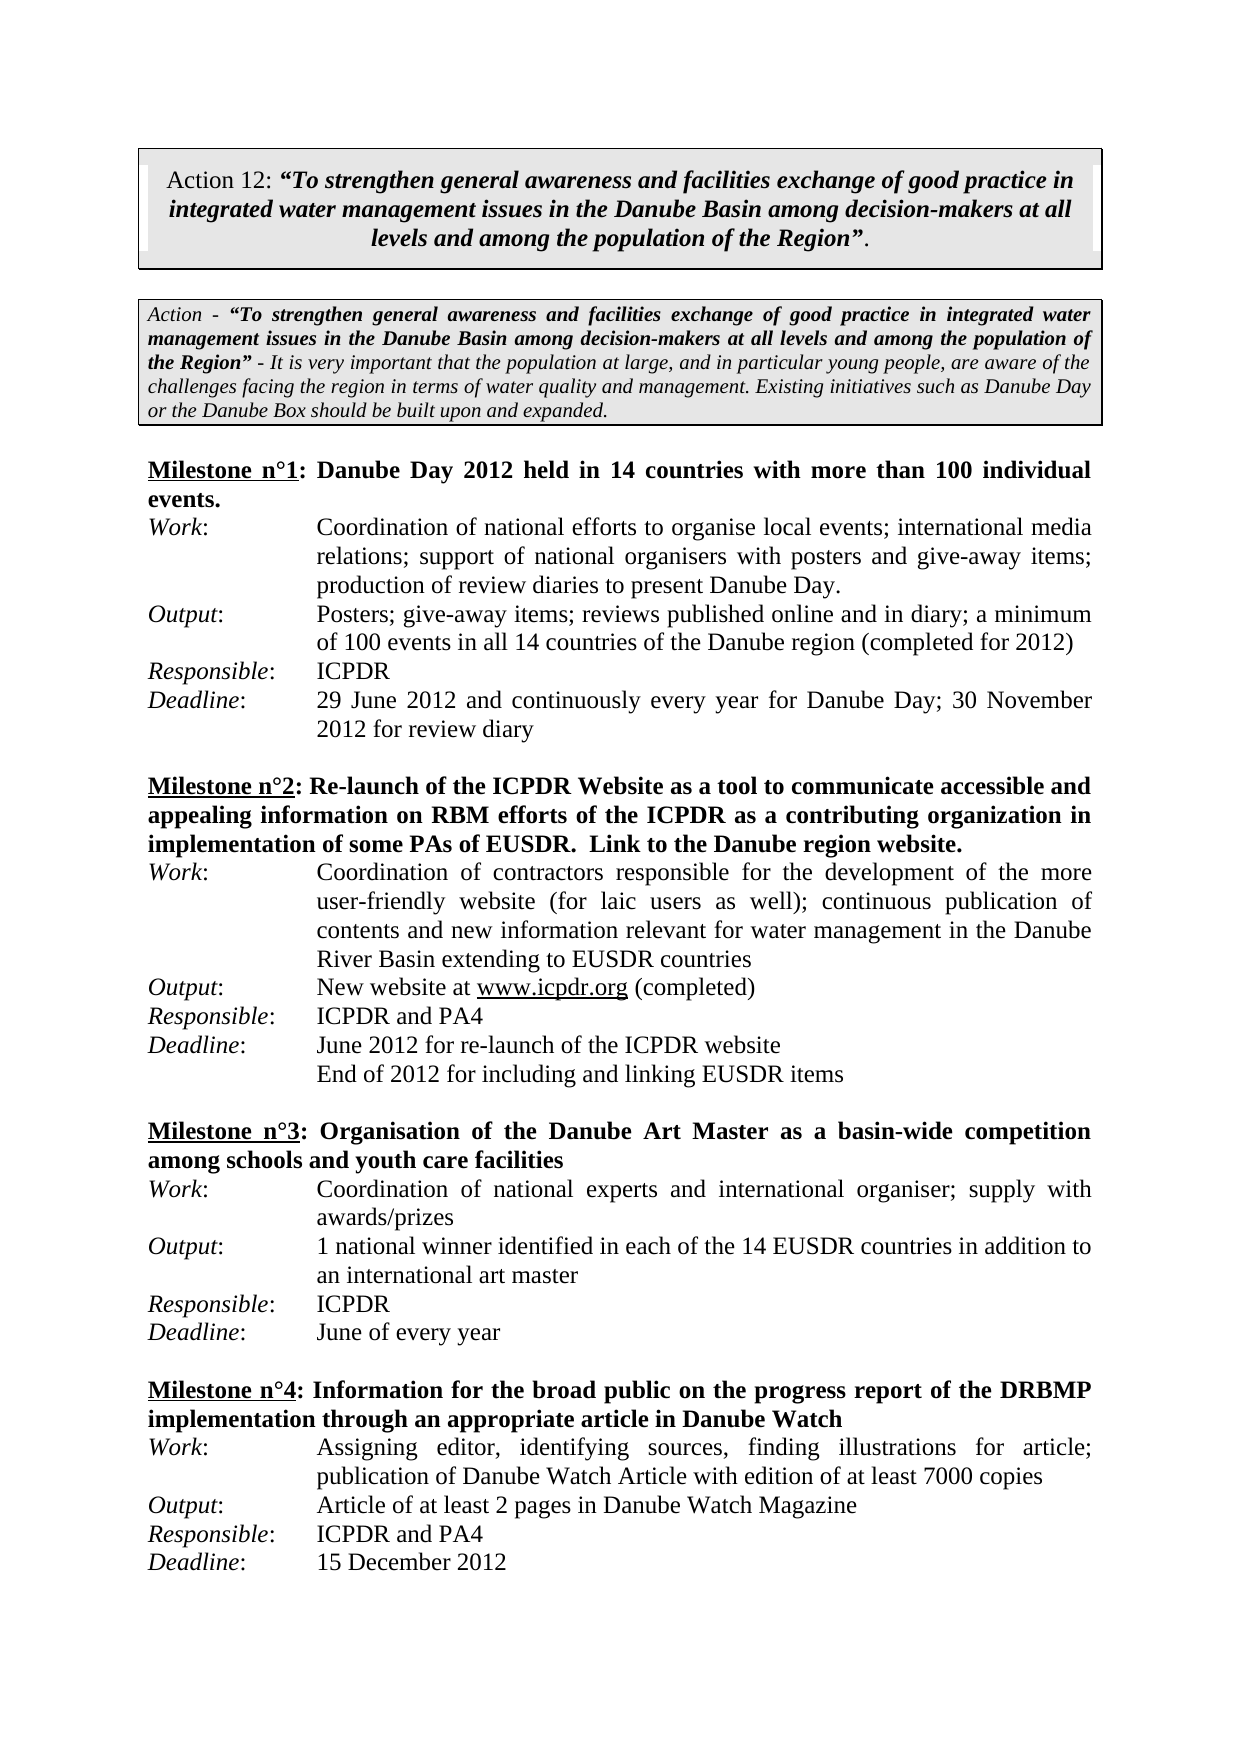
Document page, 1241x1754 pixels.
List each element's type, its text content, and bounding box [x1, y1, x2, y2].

text End of 2012 for including and linking EUSDR items [148, 1059, 1093, 1087]
text Responsible: ICPDR [148, 1289, 1093, 1317]
text Work: Coordination of contractors responsible for the development of the more user-friendly website (for laic users as well); continuous publication of contents and new information relevant for water management in the Danube River Basin extending to EUSDR countries [148, 857, 1093, 972]
text Work: Coordination of national efforts to organise local events; international media relations; support of national organisers with posters and give-away items; production of review diaries to present Danube Day. [148, 512, 1093, 599]
text Output: Article of at least 2 pages in Danube Watch Magazine [148, 1490, 1093, 1519]
text Deadline: June 2012 for re-launch of the ICPDR website [148, 1030, 1093, 1059]
text Responsible: ICPDR and PA4 [148, 1001, 1093, 1030]
text Milestone n°2: Re-launch of the ICPDR Website as a tool to communicate accessible and appealing information on RBM efforts of the ICPDR as a contributing organization in implementation of some PAs of EUSDR. Link to the Danube region website. [148, 771, 1093, 857]
text Responsible: ICPDR [148, 656, 1093, 685]
text Deadline: 29 June 2012 and continuously every year for Danube Day; 30 November 2012 for review diary [148, 685, 1093, 742]
text Deadline: 15 December 2012 [148, 1547, 1093, 1576]
text Output: New website at www.icpdr.org (completed) [148, 972, 1093, 1001]
text Action - “To strengthen general awareness and facilities exchange of good practice in integrated water management issues in the Danube Basin among decision-makers at all levels and among the population of the Region” - It is very important that the population at large, and in particular young people, are aware of the challenges facing the region in terms of water quality and management. Existing initiatives such as Danube Day or the Danube Box should be built upon and expanded. [139, 300, 1101, 424]
text Responsible: ICPDR and PA4 [148, 1519, 1093, 1547]
text Deadline: June of every year [148, 1317, 1093, 1346]
text Work: Coordination of national experts and international organiser; supply with awards/prizes [148, 1174, 1093, 1231]
text Milestone n°1: Danube Day 2012 held in 14 countries with more than 100 individual events. [148, 455, 1093, 512]
text Milestone n°3: Organisation of the Danube Art Master as a basin-wide competition among schools and youth care facilities [148, 1116, 1093, 1174]
text Milestone n°4: Information for the broad public on the progress report of the DRBMP implementation through an appropriate article in Danube Watch [148, 1375, 1093, 1432]
text Output: Posters; give-away items; reviews published online and in diary; a minimum of 100 events in all 14 countries of the Danube region (completed for 2012) [148, 599, 1093, 656]
text Action 12: “To strengthen general awareness and facilities exchange of good practice in integrated water management issues in the Danube Basin among decision-makers at all levels and among the population of the Region”. [148, 165, 1093, 248]
text Work: Assigning editor, identifying sources, finding illustrations for article; publication of Danube Watch Article with edition of at least 7000 copies [148, 1432, 1093, 1490]
text Output: 1 national winner identified in each of the 14 EUSDR countries in addition to an international art master [148, 1231, 1093, 1289]
